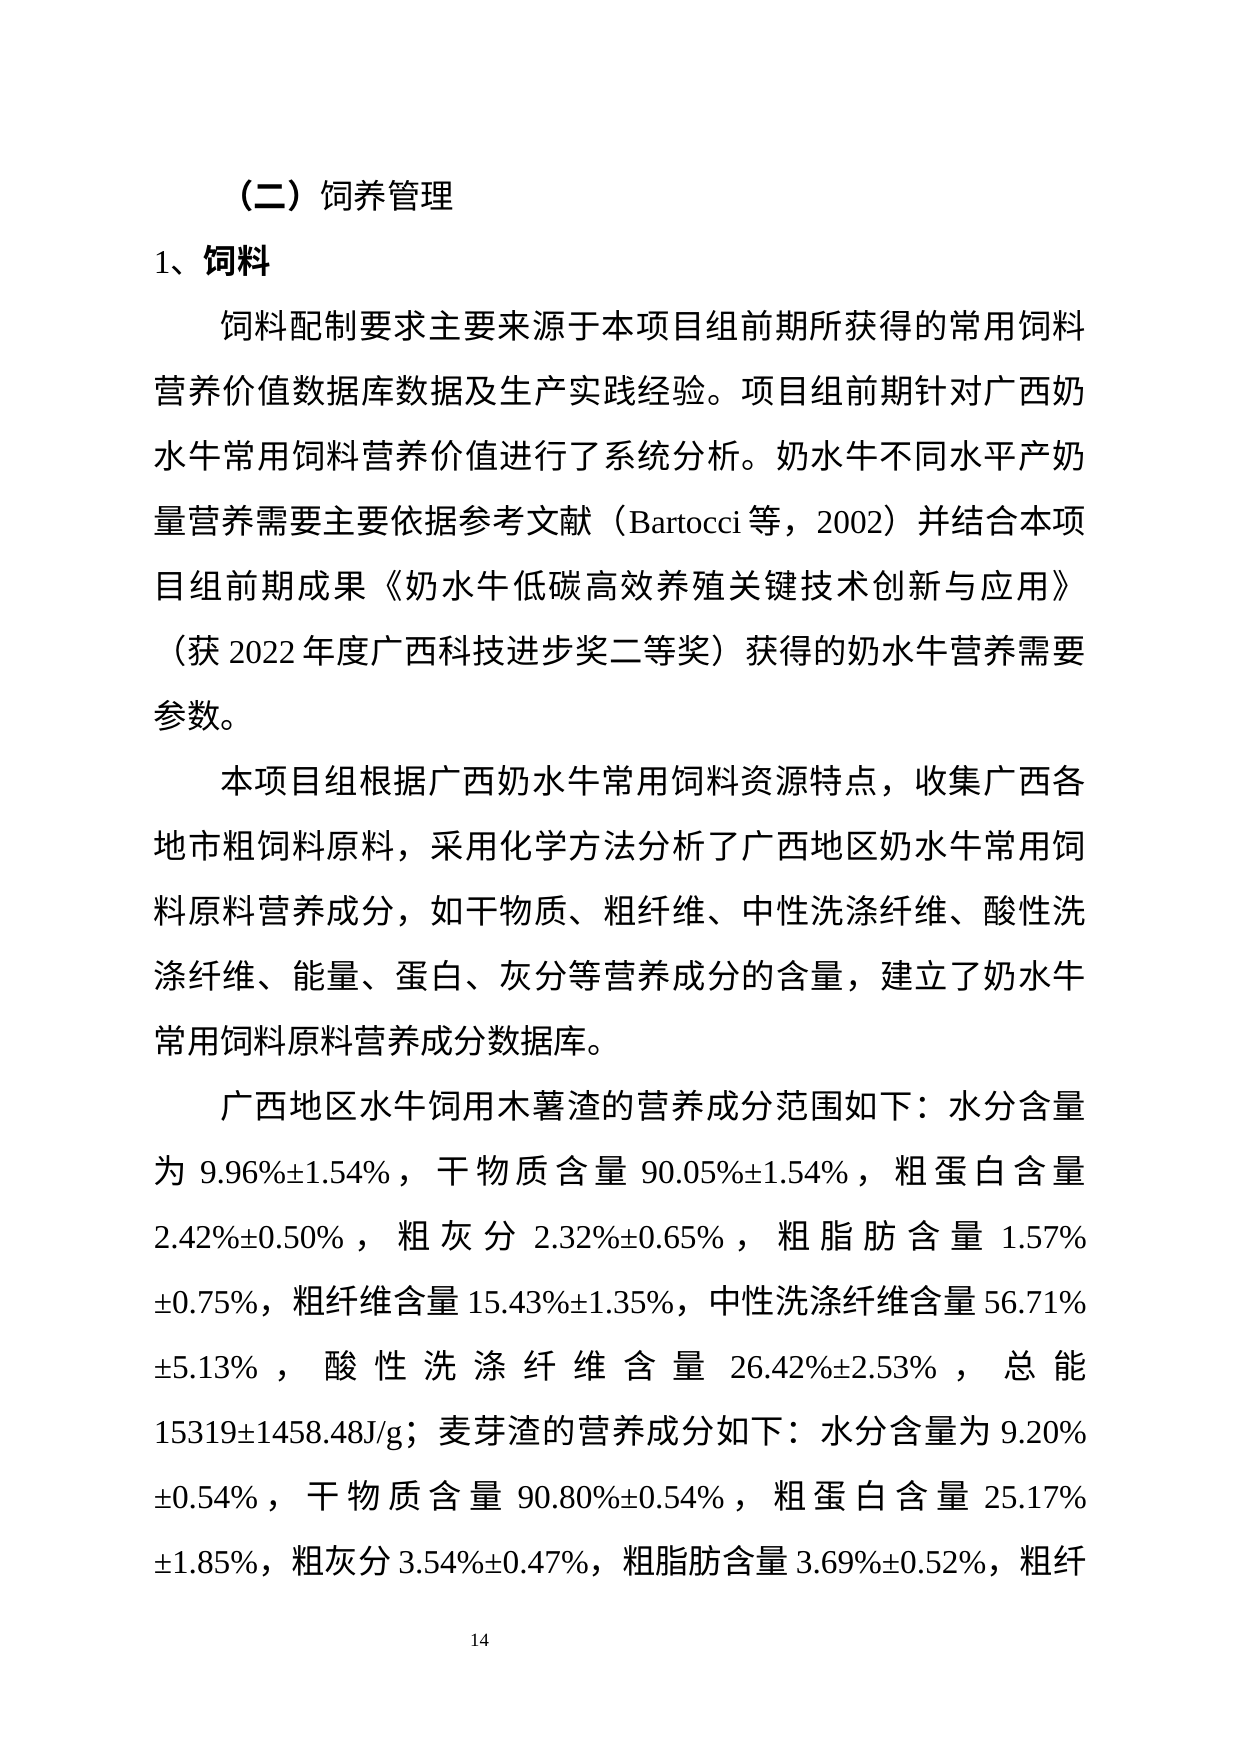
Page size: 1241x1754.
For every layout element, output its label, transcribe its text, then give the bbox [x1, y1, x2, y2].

list 1、饲料 [153, 227, 1087, 292]
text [153, 1072, 1087, 1592]
text 饲料配制要求主要来源于本项目组前期所获得的常用饲料营养价值数据库数据及生产实践经验。项目组前期针对广西奶水牛常用饲料营养价值进行了系统分析。奶水牛不同水平产奶量营养需要主要依据参考文献（Bartocci等，2002）并结合本项目组前期成果《奶水牛低碳高效养殖关键技术创新与应用》（获2022年度广西科技进步奖二等奖）获得的奶水牛营养需要参数。 [153, 292, 1087, 747]
list 饲养管理 [153, 162, 1087, 227]
text 本项目组根据广西奶水牛常用饲料资源特点，收集广西各地市粗饲料原料，采用化学方法分析了广西地区奶水牛常用饲料原料营养成分，如干物质、粗纤维、中性洗涤纤维、酸性洗涤纤维、能量、蛋白、灰分等营养成分的含量，建立了奶水牛常用饲料原料营养成分数据库。 [153, 747, 1087, 1072]
